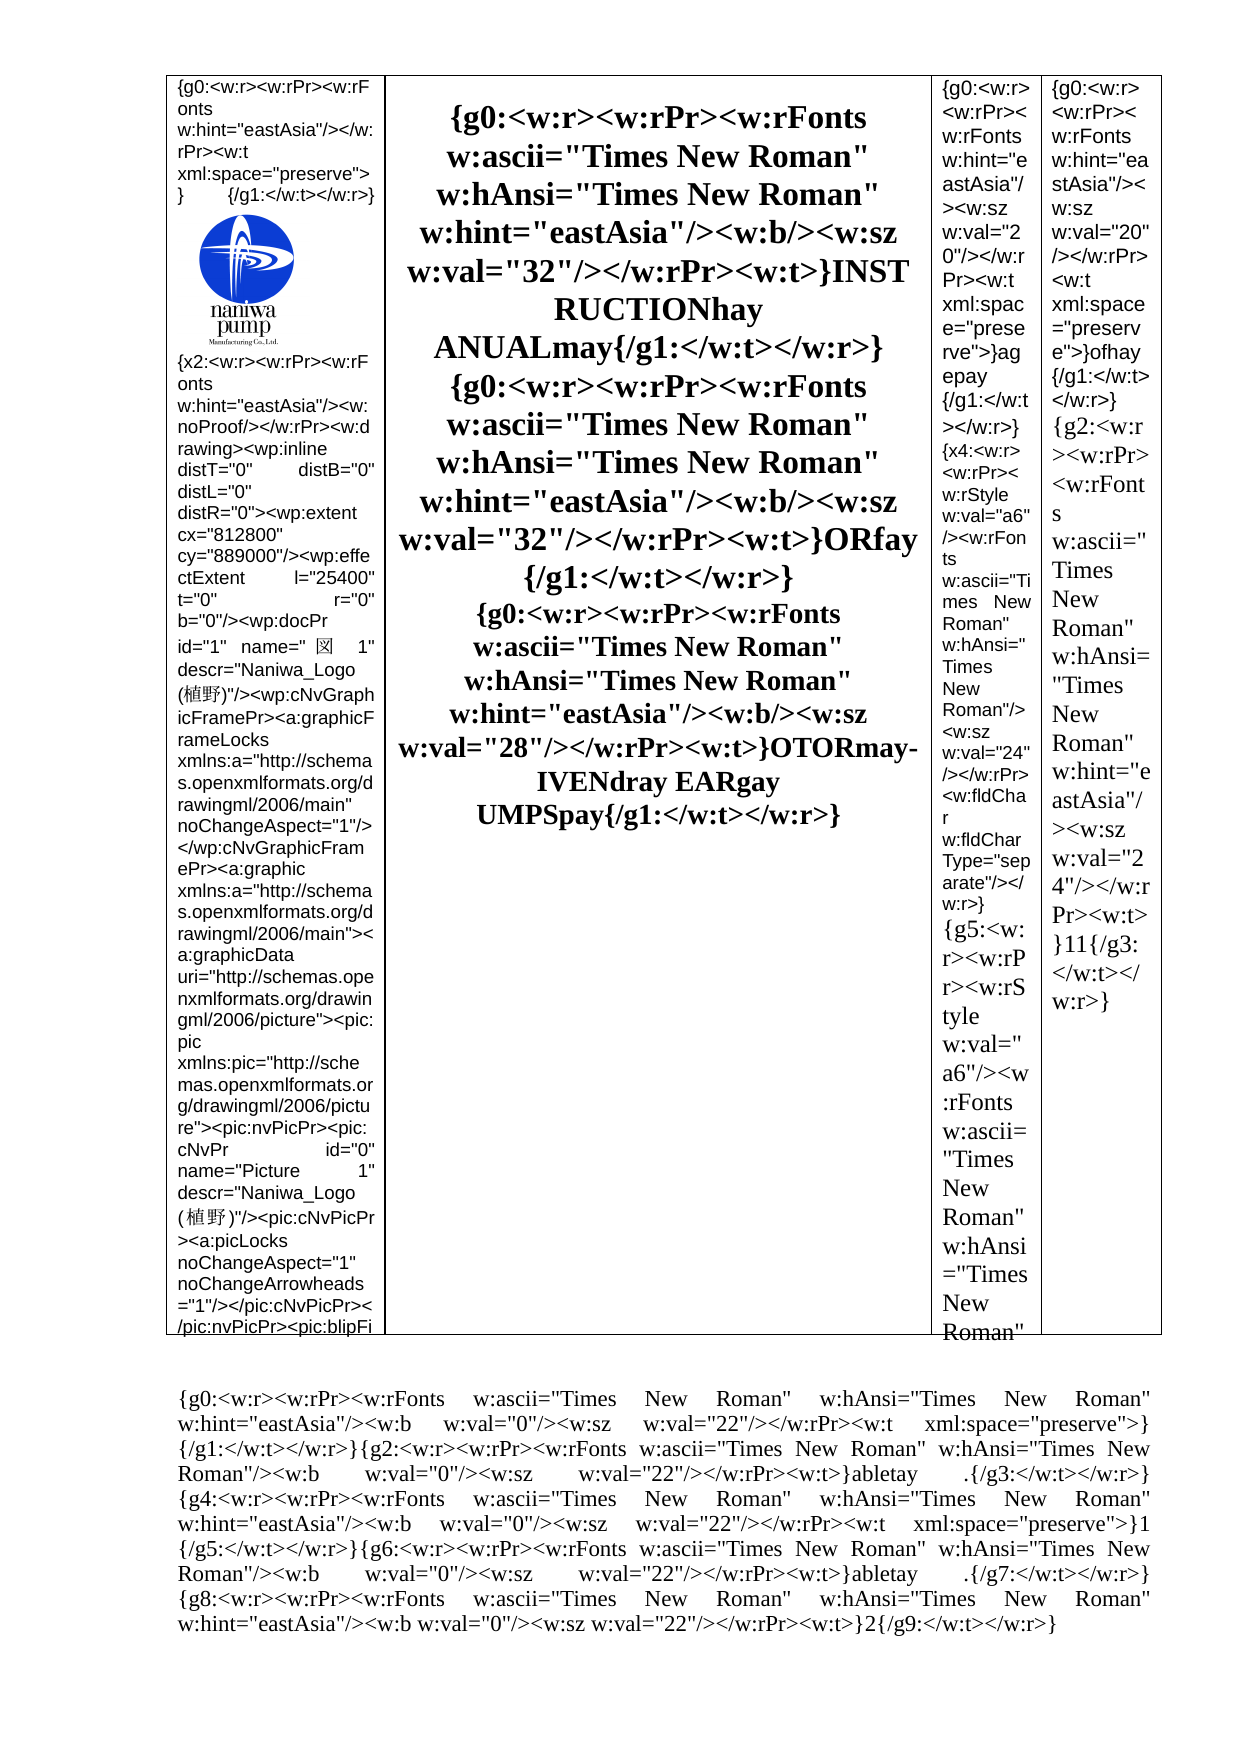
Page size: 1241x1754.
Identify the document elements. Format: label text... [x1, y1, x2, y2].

text {g0:<w:r><w:rPr><w:rFonts w:ascii="Times New Roman" w:hAnsi="Times New Roman" w:hint="eastAsia"/><w:b w:val="0"/><w:sz w:val="22"/></w:rPr><w:t xml:space="preserve">} {/g1:</w:t></w:r>}{g2:<w:r><w:rPr><w:rFonts w:ascii="Times New Roman" w:hAnsi="Times New Roman"/><w:b w:val="0"/><w:sz w:val="22"/></w:rPr><w:t>}abletay .{/g3:</w:t></w:r>}{g4:<w:r><w:rPr><w:rFonts w:ascii="Times New Roman" w:hAnsi="Times New Roman" w:hint="eastAsia"/><w:b w:val="0"/><w:sz w:val="22"/></w:rPr><w:t xml:space="preserve">}1 {/g5:</w:t></w:r>}{g6:<w:r><w:rPr><w:rFonts w:ascii="Times New Roman" w:hAnsi="Times New Roman"/><w:b w:val="0"/><w:sz w:val="22"/></w:rPr><w:t>}abletay .{/g7:</w:t></w:r>}{g8:<w:r><w:rPr><w:rFonts w:ascii="Times New Roman" w:hAnsi="Times New Roman" w:hint="eastAsia"/><w:b w:val="0"/><w:sz w:val="22"/></w:rPr><w:t>}2{/g9:</w:t></w:r>} [177, 1387, 1152, 1637]
picture [177, 205, 311, 352]
